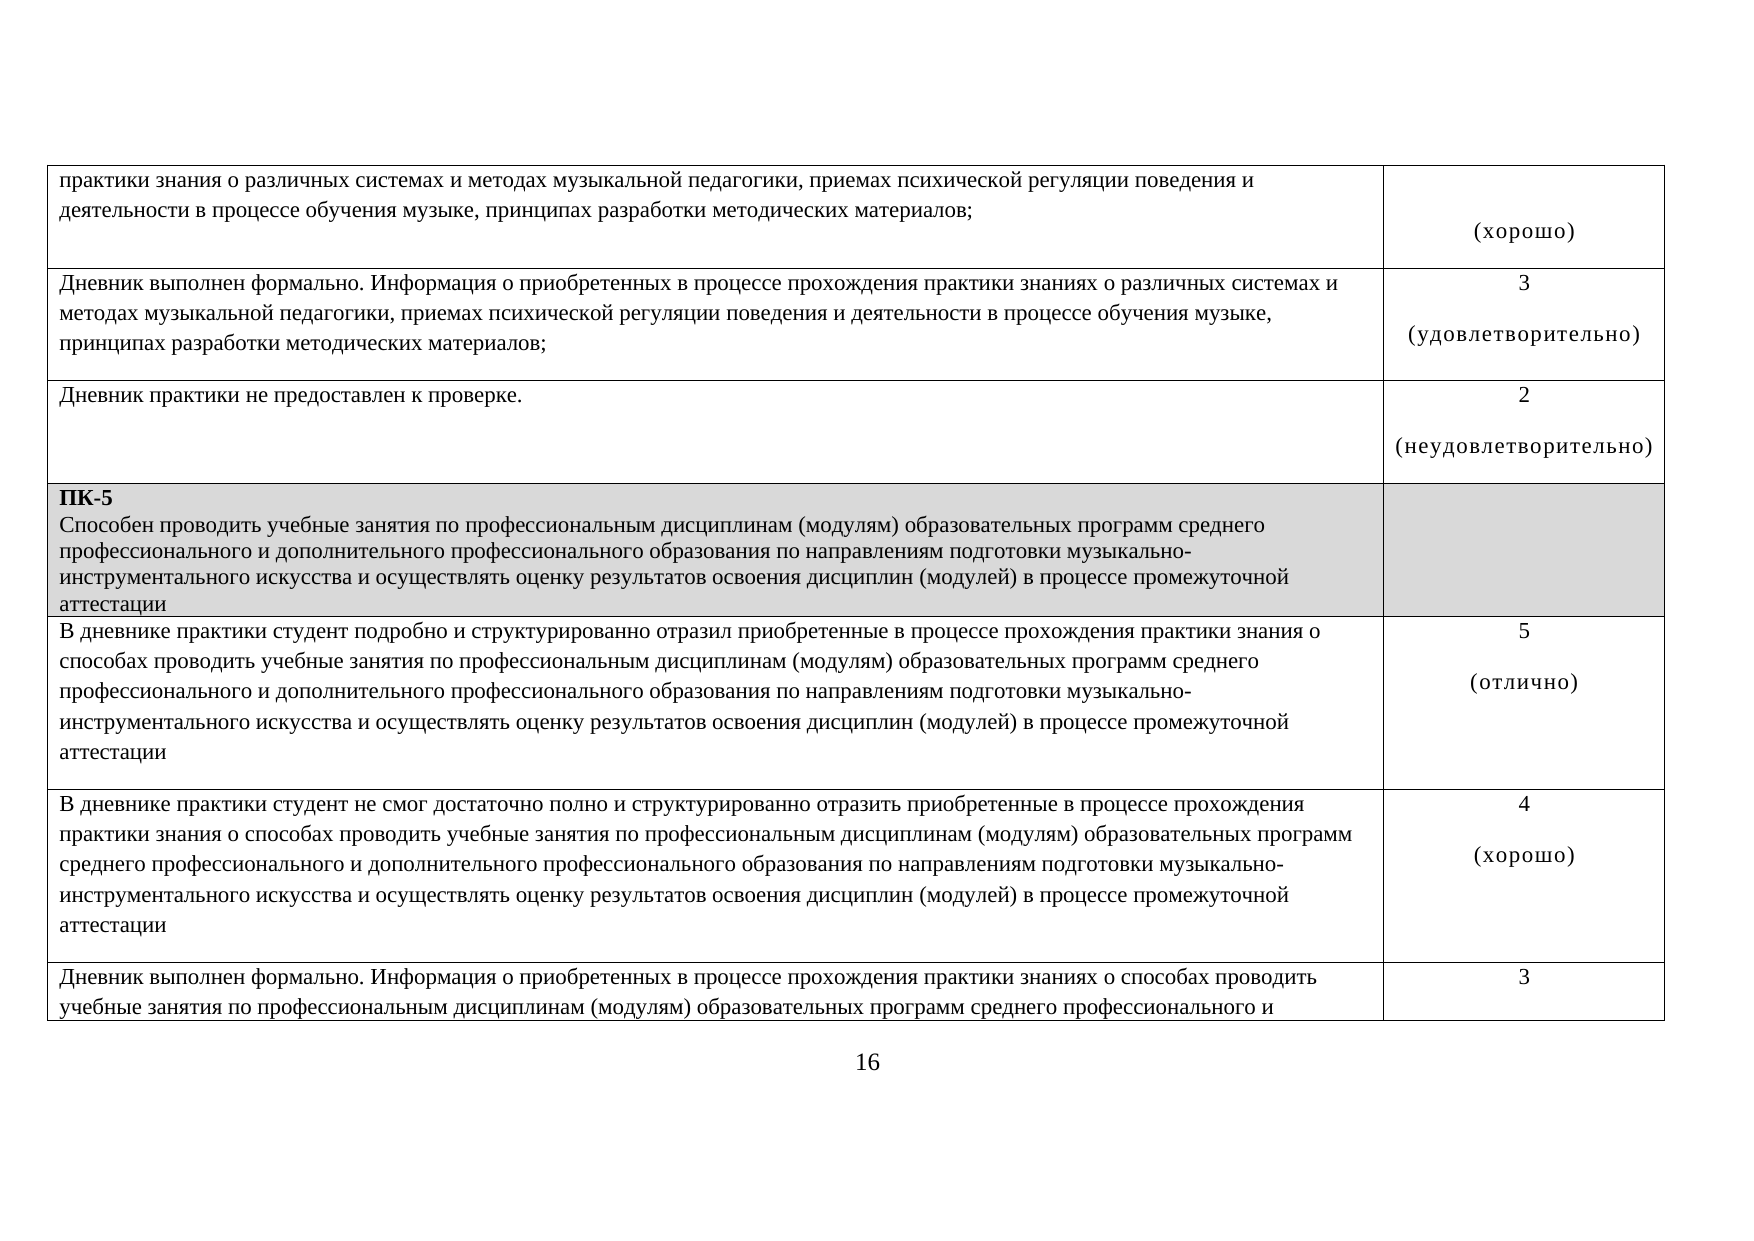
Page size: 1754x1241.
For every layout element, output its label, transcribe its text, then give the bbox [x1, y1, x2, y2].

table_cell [48, 166, 1383, 268]
table_cell 4 (хорошо) [1384, 166, 1664, 268]
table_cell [48, 963, 1383, 1019]
table_cell ПК-5 Способен проводить учебные занятия по профессиональным дисциплинам (модулям) образовательных программ среднего профессионального и дополнительного профессионального образования по направлениям подготовки музыкально-инструментального искусства и осуществлять оценку результатов освоения дисциплин (модулей) в процессе промежуточной аттестации [48, 484, 1383, 616]
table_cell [1384, 963, 1664, 1019]
table_cell 2 (неудовлетворительно) [1384, 381, 1664, 483]
table_cell 5 (отлично) [1384, 617, 1664, 789]
table_cell [1384, 484, 1664, 616]
table_cell В дневнике практики студент не смог достаточно полно и структурированно отразить приобретенные в процессе прохождения практики знания о способах проводить учебные занятия по профессиональным дисциплинам (модулям) образовательных программ среднего профессионального и дополнительного профессионального образования по направлениям подготовки музыкально-инструментального искусства и осуществлять оценку результатов освоения дисциплин (модулей) в процессе промежуточной аттестации [48, 790, 1383, 962]
table_cell Дневник выполнен формально. Информация о приобретенных в процессе прохождения практики знаниях о различных системах и методах музыкальной педагогики, приемах психической регуляции поведения и деятельности в процессе обучения музыке, принципах разработки методических материалов; [48, 269, 1383, 380]
table_cell В дневнике практики студент подробно и структурированно отразил приобретенные в процессе прохождения практики знания о способах проводить учебные занятия по профессиональным дисциплинам (модулям) образовательных программ среднего профессионального и дополнительного профессионального образования по направлениям подготовки музыкально-инструментального искусства и осуществлять оценку результатов освоения дисциплин (модулей) в процессе промежуточной аттестации [48, 617, 1383, 789]
table_cell 3 (удовлетворительно) [1384, 269, 1664, 380]
table_cell Дневник практики не предоставлен к проверке. [48, 381, 1383, 483]
table_cell 4 (хорошо) [1384, 790, 1664, 962]
